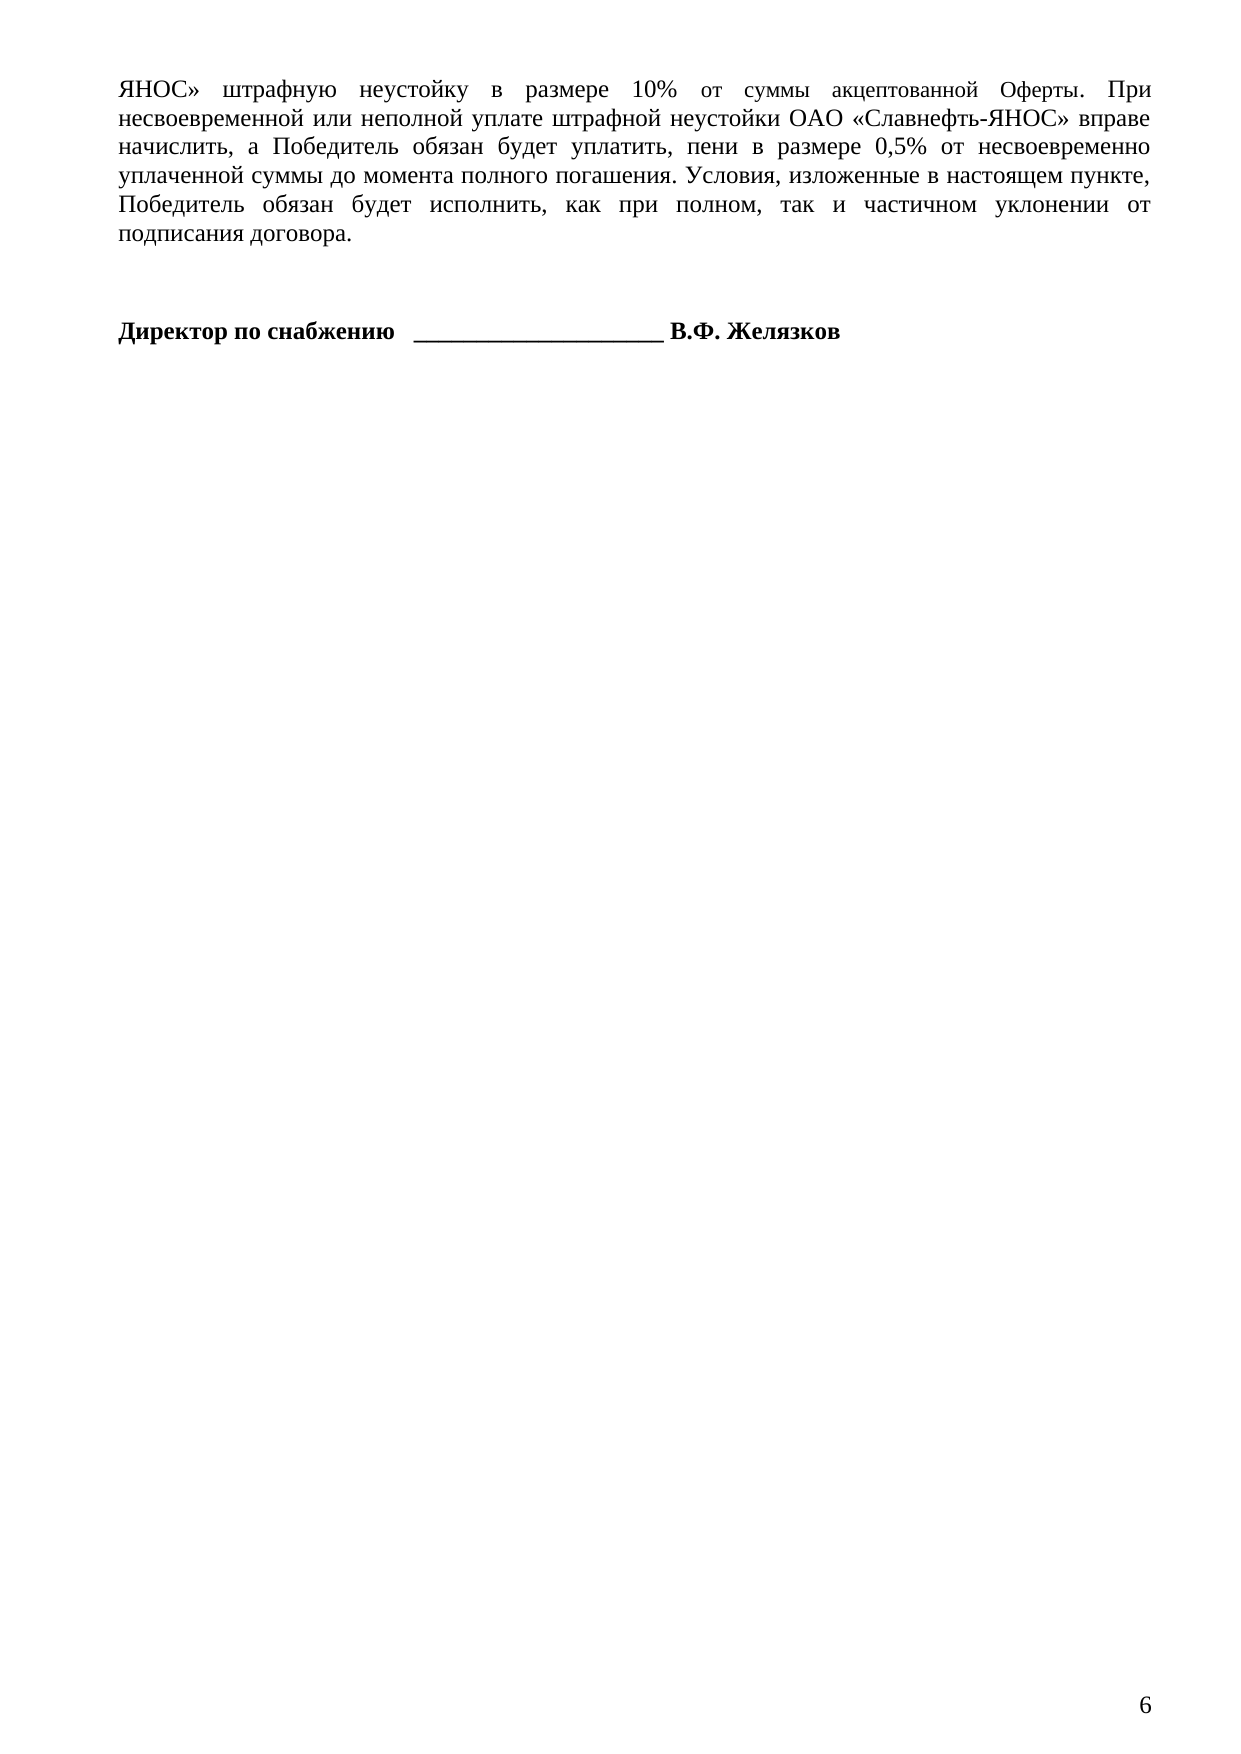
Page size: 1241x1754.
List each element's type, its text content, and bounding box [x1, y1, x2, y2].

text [118, 74, 1152, 246]
text Директор по снабжению ____________________ В.Ф. Желязков [118, 316, 1152, 345]
